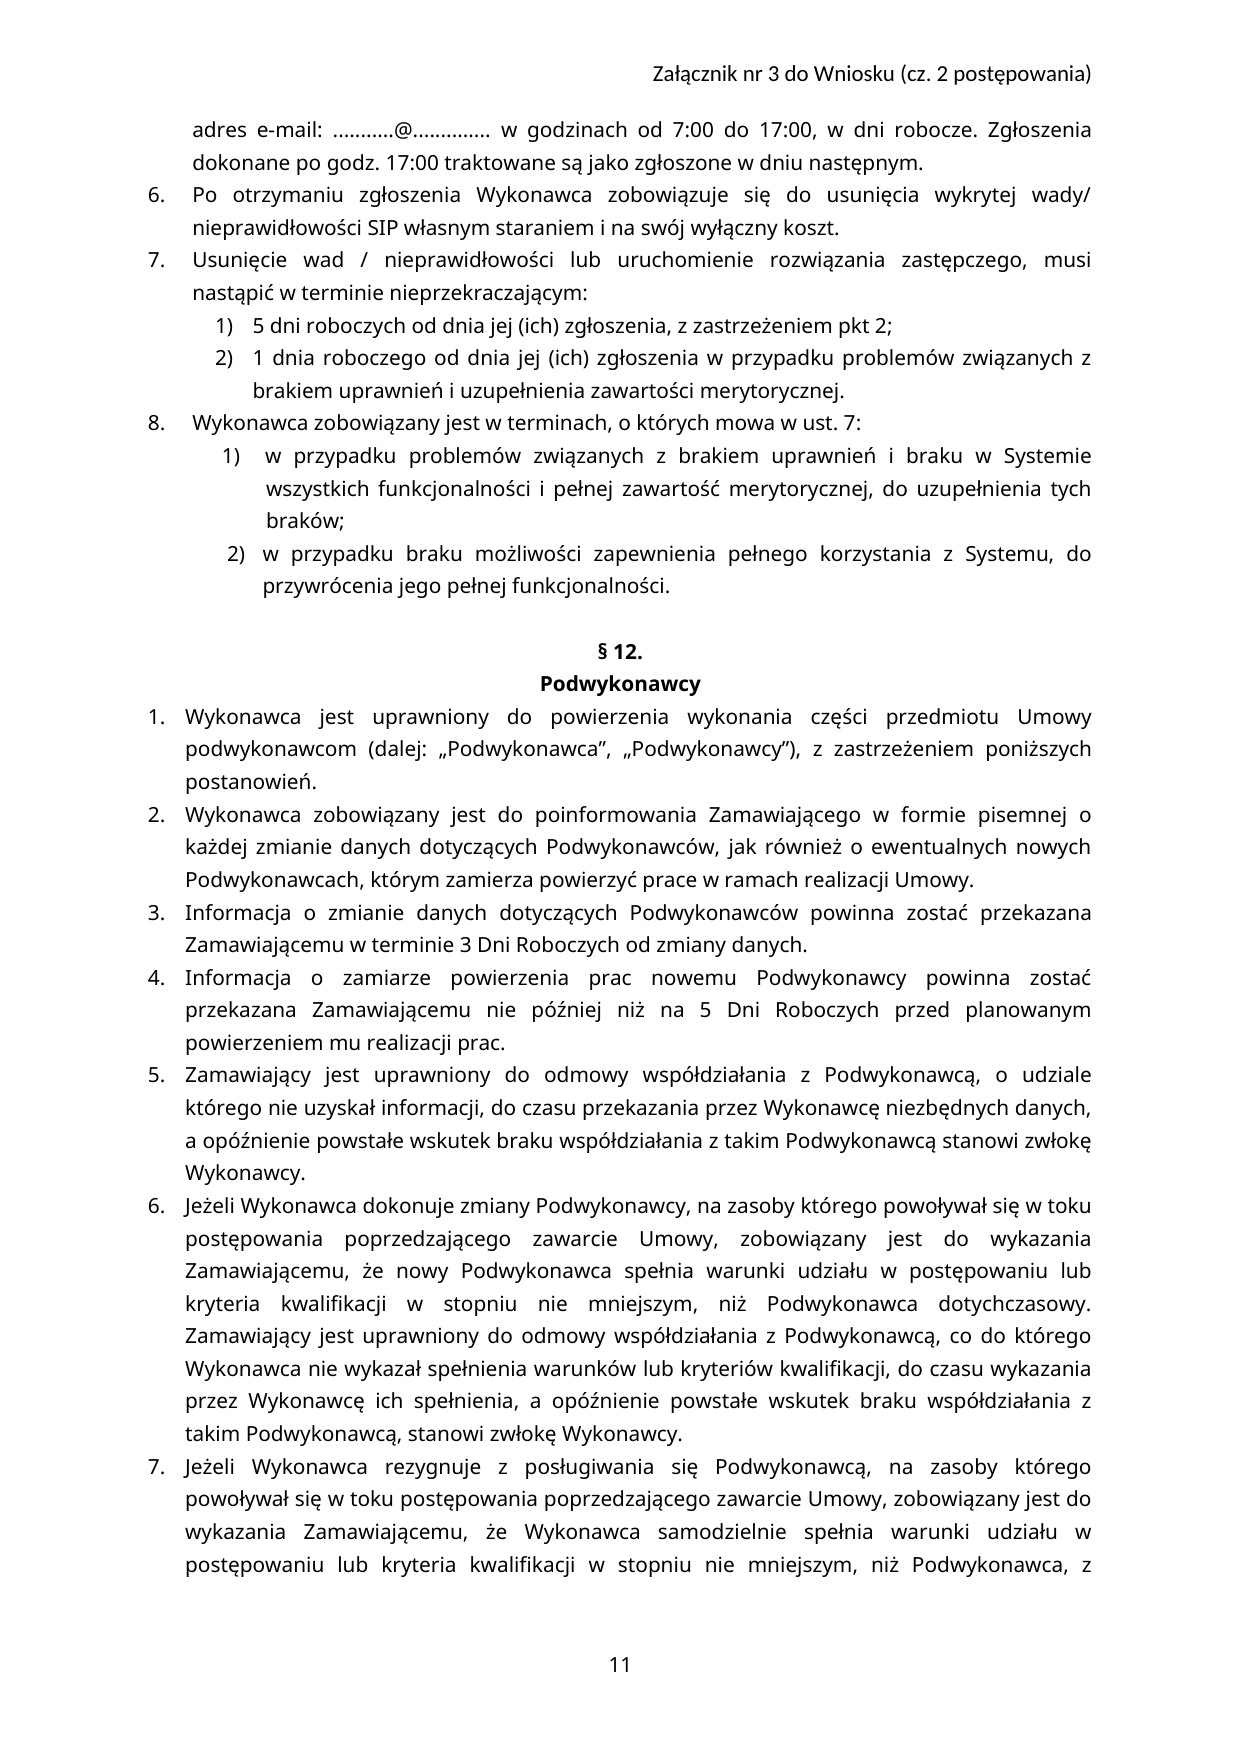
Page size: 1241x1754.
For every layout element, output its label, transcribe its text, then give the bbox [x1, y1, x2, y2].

list Usunięcie wad / nieprawidłowości lub uruchomienie rozwiązania zastępczego, musi nastąpić w terminie nieprzekraczającym: [148, 246, 1092, 307]
text § 12. [148, 637, 1092, 665]
list Wykonawca zobowiązany jest w terminach, o których mowa w ust. 7: [148, 408, 1092, 437]
list Wykonawca jest uprawniony do powierzenia wykonania części przedmiotu Umowy podwykonawcom (dalej: „Podwykonawca”, „Podwykonawcy”), z zastrzeżeniem poniższych postanowień. [148, 702, 1092, 796]
list 5 dni roboczych od dnia jej (ich) zgłoszenia, z zastrzeżeniem pkt 2; [215, 311, 1092, 339]
list 1 dnia roboczego od dnia jej (ich) zgłoszenia w przypadku problemów związanych z brakiem uprawnień i uzupełnienia zawartości merytorycznej. [215, 343, 1092, 404]
list Informacja o zmianie danych dotyczących Podwykonawców powinna zostać przekazana Zamawiającemu w terminie 3 Dni Roboczych od zmiany danych. [148, 898, 1092, 959]
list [148, 1452, 1092, 1578]
list Jeżeli Wykonawca dokonuje zmiany Podwykonawcy, na zasoby którego powoływał się w toku postępowania poprzedzającego zawarcie Umowy, zobowiązany jest do wykazania Zamawiającemu, że nowy Podwykonawca spełnia warunki udziału w postępowaniu lub kryteria kwalifikacji w stopniu nie mniejszym, niż Podwykonawca dotychczasowy. Zamawiający jest uprawniony do odmowy współdziałania z Podwykonawcą, co do którego Wykonawca nie wykazał spełnienia warunków lub kryteriów kwalifikacji, do czasu wykazania przez Wykonawcę ich spełnienia, a opóźnienie powstałe wskutek braku współdziałania z takim Podwykonawcą, stanowi zwłokę Wykonawcy. [148, 1191, 1092, 1448]
list w przypadku problemów związanych z brakiem uprawnień i braku w Systemie wszystkich funkcjonalności i pełnej zawartość merytorycznej, do uzupełnienia tych braków; [222, 441, 1092, 535]
list w przypadku braku możliwości zapewnienia pełnego korzystania z Systemu, do przywrócenia jego pełnej funkcjonalności. [227, 539, 1092, 600]
list Wykonawca zobowiązany jest do poinformowania Zamawiającego w formie pisemnej o każdej zmianie danych dotyczących Podwykonawców, jak również o ewentualnych nowych Podwykonawcach, którym zamierza powierzyć prace w ramach realizacji Umowy. [148, 800, 1092, 893]
list Zamawiający jest uprawniony do odmowy współdziałania z Podwykonawcą, o udziale którego nie uzyskał informacji, do czasu przekazania przez Wykonawcę niezbędnych danych, a opóźnienie powstałe wskutek braku współdziałania z takim Podwykonawcą stanowi zwłokę Wykonawcy. [148, 1061, 1092, 1187]
text Podwykonawcy [148, 669, 1092, 698]
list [148, 115, 1092, 176]
list Po otrzymaniu zgłoszenia Wykonawca zobowiązuje się do usunięcia wykrytej wady/ nieprawidłowości SIP własnym staraniem i na swój wyłączny koszt. [148, 180, 1092, 241]
list Informacja o zamiarze powierzenia prac nowemu Podwykonawcy powinna zostać przekazana Zamawiającemu nie później niż na 5 Dni Roboczych przed planowanym powierzeniem mu realizacji prac. [148, 963, 1092, 1056]
